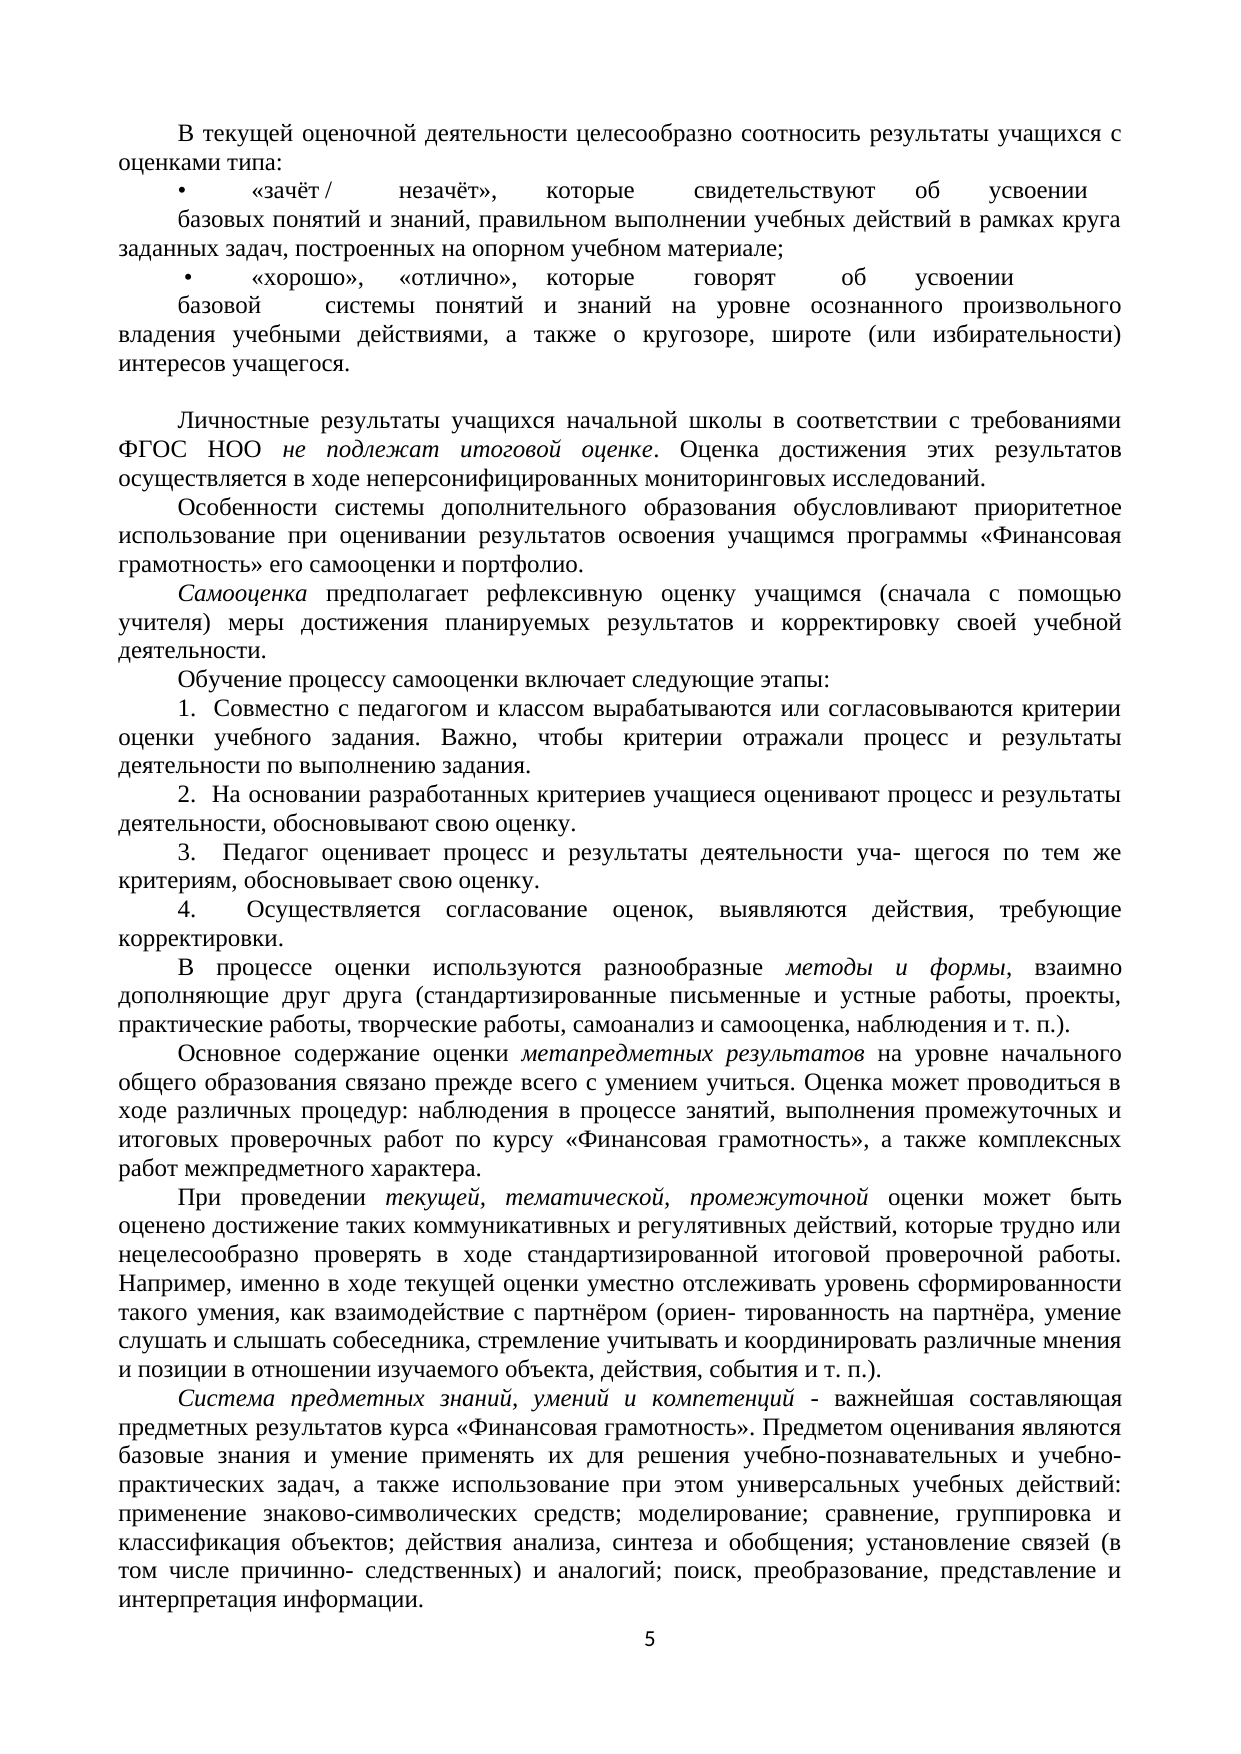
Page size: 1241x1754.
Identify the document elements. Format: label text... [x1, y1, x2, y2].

text Особенности системы дополнительного образования обусловливают приоритетное использование при оценивании результатов освоения учащимся программы «Финансовая грамотность» его самооценки и портфолио. [118, 492, 1122, 578]
text 3. Педагог оценивает процесс и результаты деятельности уча- щегося по тем же критериям, обосновывает свою оценку. [118, 837, 1122, 894]
text 4. Осуществляется согласование оценок, выявляются действия, требующие корректировки. [118, 894, 1122, 952]
text При проведении текущей, тематической, промежуточной оценки может быть оценено достижение таких коммуникативных и регулятивных действий, которые трудно или нецелесообразно проверять в ходе стандартизированной итоговой проверочной работы. Например, именно в ходе текущей оценки уместно отслеживать уровень сформированности такого умения, как взаимодействие с партнёром (ориен- тированность на партнёра, умение слушать и слышать собеседника, стремление учитывать и координировать различные мнения и позиции в отношении изучаемого объекта, действия, события и т. п.). [118, 1182, 1122, 1383]
text Система предметных знаний, умений и компетенций - важнейшая составляющая предметных результатов курса «Финансовая грамотность». Предметом оценивания являются базовые знания и умение применять их для решения учебно-познавательных и учебно- практических задач, а также использование при этом универсальных учебных действий: применение знаково-символических средств; моделирование; сравнение, группировка и классификация объектов; действия анализа, синтеза и обобщения; установление связей (в том числе причинно- следственных) и аналогий; поиск, преобразование, представление и интерпретация информации. [118, 1383, 1122, 1613]
text Личностные результаты учащихся начальной школы в соответствии с требованиями ФГОС НОО не подлежат итоговой оценке. Оценка достижения этих результатов осуществляется в ходе неперсонифицированных мониторинговых исследований. [118, 406, 1122, 492]
text Обучение процессу самооценки включает следующие этапы: [118, 664, 1122, 693]
text В процессе оценки используются разнообразные методы и формы, взаимно дополняющие друг друга (стандартизированные письменные и устные работы, проекты, практические работы, творческие работы, самоанализ и самооценка, наблюдения и т. п.). [118, 952, 1122, 1038]
text Основное содержание оценки метапредметных результатов на уровне начального общего образования связано прежде всего с умением учиться. Оценка может проводиться в ходе различных процедур: наблюдения в процессе занятий, выполнения промежуточных и итоговых проверочных работ по курсу «Финансовая грамотность», а также комплексных работ межпредметного характера. [118, 1038, 1122, 1182]
text Самооценка предполагает рефлексивную оценку учащимся (сначала с помощью учителя) меры достижения планируемых результатов и корректировку своей учебной деятельности. [118, 578, 1122, 664]
text • «хорошо», «отлично», которые говорят об усвоении базовой системы понятий и знаний на уровне осознанного произвольного владения учебными действиями, а также о кругозоре, широте (или избирательности) интересов учащегося. [118, 262, 1122, 377]
text 1. Совместно с педагогом и классом вырабатываются или согласовываются критерии оценки учебного задания. Важно, чтобы критерии отражали процесс и результаты деятельности по выполнению задания. [118, 693, 1122, 779]
text • «зачёт / незачёт», которые свидетельствуют об усвоении базовых понятий и знаний, правильном выполнении учебных действий в рамках круга заданных задач, построенных на опорном учебном материале; [118, 176, 1122, 262]
text 2. На основании разработанных критериев учащиеся оценивают процесс и результаты деятельности, обосновывают свою оценку. [118, 779, 1122, 837]
text В текущей оценочной деятельности целесообразно соотносить результаты учащихся с оценками типа: [118, 118, 1122, 176]
